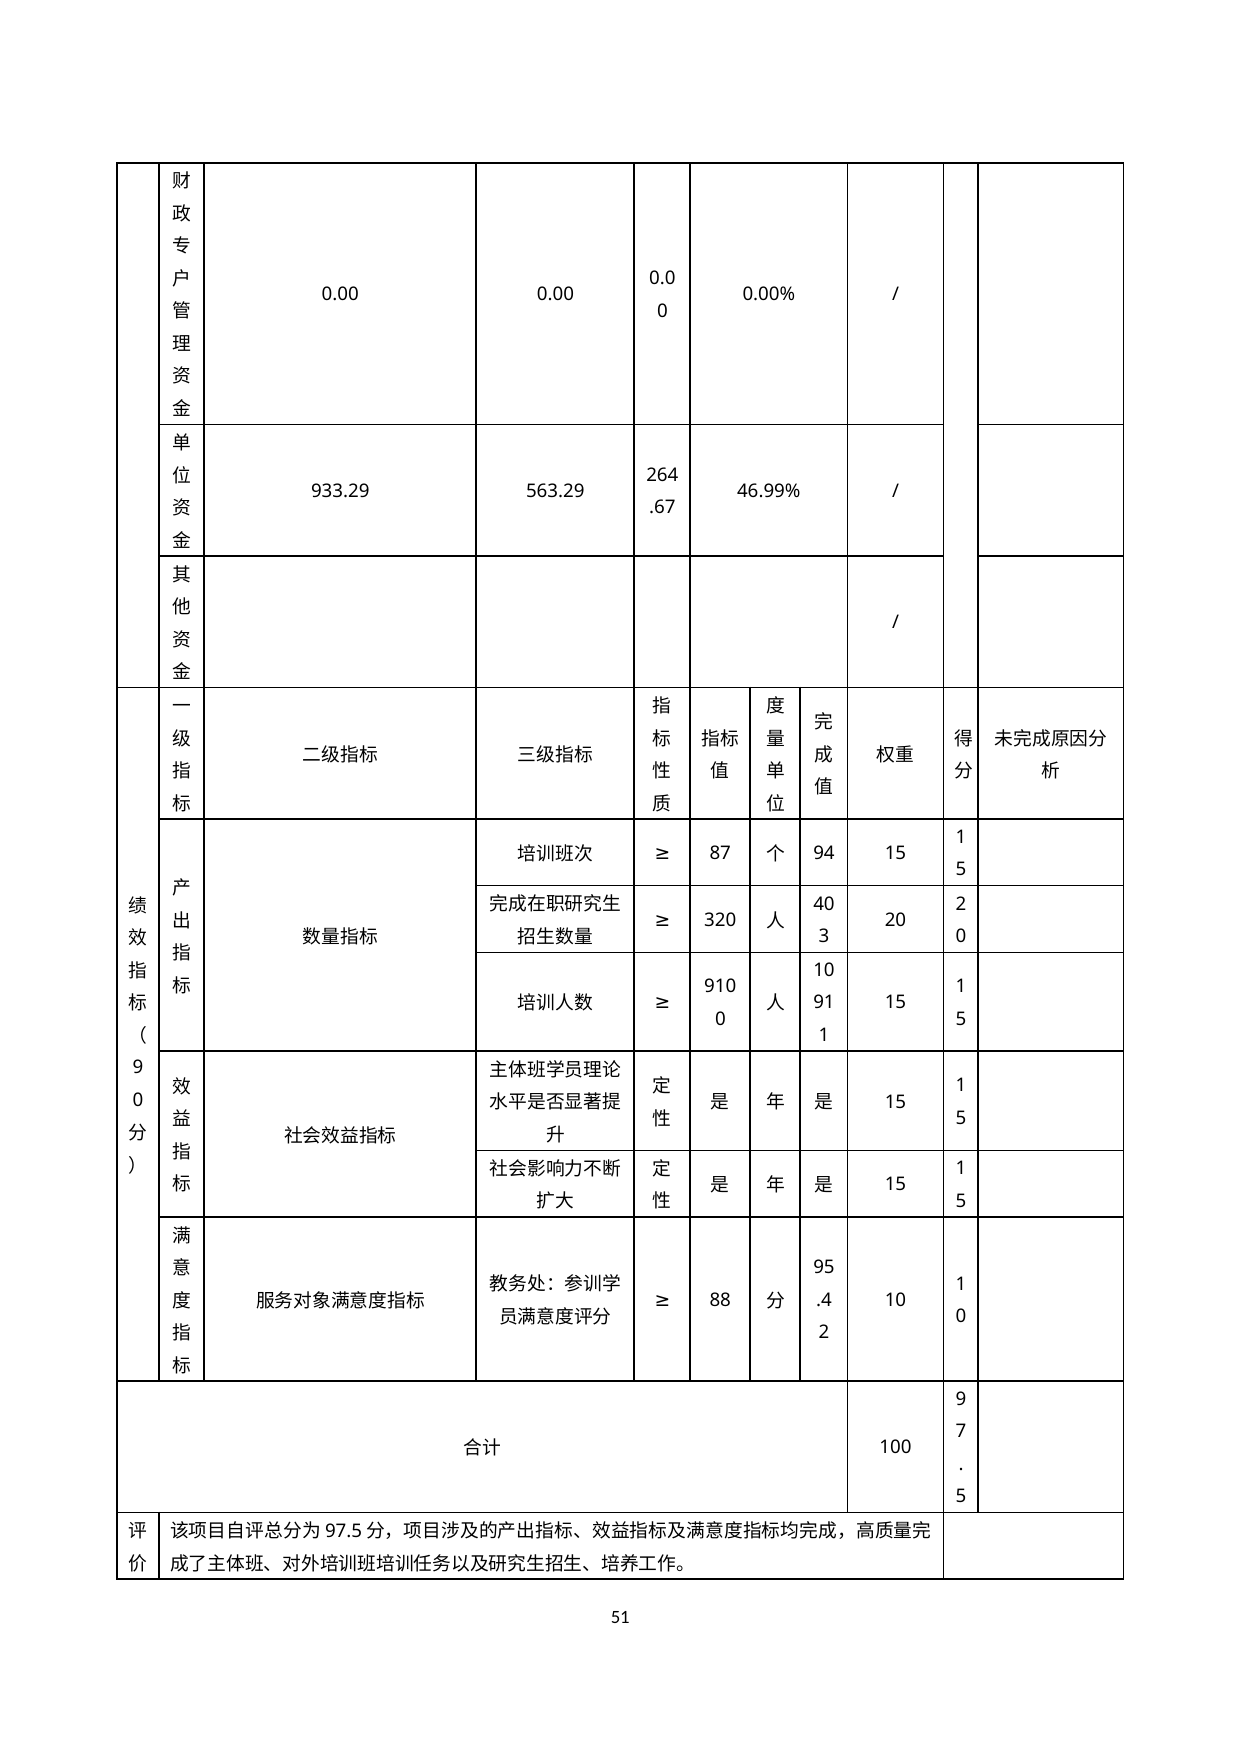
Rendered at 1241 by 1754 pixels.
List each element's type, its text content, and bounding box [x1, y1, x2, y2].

table_cell 满意度指标 [160, 1218, 203, 1380]
table_cell 培训班次 [477, 820, 633, 885]
table_cell 年 [751, 1052, 799, 1149]
table_cell [979, 886, 1123, 951]
table_cell / [848, 164, 943, 423]
table_cell 87 [691, 820, 749, 885]
table_cell 15 [944, 953, 977, 1050]
table_cell 教务处：参训学员满意度评分 [477, 1218, 633, 1380]
table_cell 人 [751, 953, 799, 1050]
table_cell 单位资金 [160, 425, 203, 555]
table_cell [979, 425, 1123, 555]
table_cell 分 [751, 1218, 799, 1380]
table_cell 社会影响力不断扩大 [477, 1151, 633, 1216]
table_cell 15 [848, 953, 943, 1050]
table_cell [205, 557, 475, 687]
table_cell 产出指标 [160, 820, 203, 1050]
table_cell 服务对象满意度指标 [205, 1218, 475, 1380]
table_cell 95.42 [801, 1218, 847, 1380]
table_cell 是 [801, 1052, 847, 1149]
table_cell 933.29 [205, 425, 475, 555]
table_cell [160, 1513, 943, 1578]
table_cell 15 [848, 1151, 943, 1216]
table_cell 0.00 [477, 164, 633, 423]
table_cell 是 [691, 1151, 749, 1216]
table_cell / [848, 425, 943, 555]
table_cell 320 [691, 886, 749, 951]
table_cell ≥ [635, 886, 689, 951]
table_cell 完成在职研究生招生数量 [477, 886, 633, 951]
table_cell 得分 [944, 688, 977, 818]
table_cell 是 [801, 1151, 847, 1216]
table_cell 20 [848, 886, 943, 951]
table_cell 主体班学员理论水平是否显著提升 [477, 1052, 633, 1149]
table_cell [979, 1382, 1123, 1512]
table_cell [635, 557, 689, 687]
table_cell 15 [944, 1151, 977, 1216]
table_cell [691, 557, 847, 687]
table_cell 10 [848, 1218, 943, 1380]
table_cell 年 [751, 1151, 799, 1216]
table_cell [979, 820, 1123, 885]
table_cell 完成值 [801, 688, 847, 818]
table_cell 0.00 [205, 164, 475, 423]
table_cell [979, 557, 1123, 687]
table_cell 个 [751, 820, 799, 885]
table_cell [979, 164, 1123, 423]
table_cell 264.67 [635, 425, 689, 555]
table_cell 指标值 [691, 688, 749, 818]
table_cell 15 [848, 820, 943, 885]
table_cell 97.5 [944, 1382, 977, 1512]
table_cell 15 [944, 820, 977, 885]
table_cell 未完成原因分析 [979, 688, 1123, 818]
table_cell / [848, 557, 943, 687]
table_cell 100 [848, 1382, 943, 1512]
table_cell 15 [848, 1052, 943, 1149]
table_cell 46.99% [691, 425, 847, 555]
table_cell 其他资金 [160, 557, 203, 687]
table_cell 0.00% [691, 164, 847, 423]
table_cell 定性 [635, 1151, 689, 1216]
table_cell 0.00 [635, 164, 689, 423]
table_cell 人 [751, 886, 799, 951]
table_cell [477, 557, 633, 687]
table_cell 15 [944, 1052, 977, 1149]
table_cell 指标性质 [635, 688, 689, 818]
table_cell 10 [944, 1218, 977, 1380]
table_cell 二级指标 [205, 688, 475, 818]
table_cell ≥ [635, 820, 689, 885]
table_cell 权重 [848, 688, 943, 818]
table_cell 定性 [635, 1052, 689, 1149]
table_cell 三级指标 [477, 688, 633, 818]
table_cell 9100 [691, 953, 749, 1050]
table_cell ≥ [635, 953, 689, 1050]
table_cell 20 [944, 886, 977, 951]
table_cell 403 [801, 886, 847, 951]
table_cell 88 [691, 1218, 749, 1380]
table_cell 数量指标 [205, 820, 475, 1050]
table_cell 10911 [801, 953, 847, 1050]
table_cell 度量单位 [751, 688, 799, 818]
table_cell 合计 [118, 1382, 847, 1512]
table_cell 社会效益指标 [205, 1052, 475, 1216]
table_cell 财政专户管理资金 [160, 164, 203, 423]
table_cell [979, 1218, 1123, 1380]
table_cell [979, 953, 1123, 1050]
table_cell 563.29 [477, 425, 633, 555]
table_cell ≥ [635, 1218, 689, 1380]
table_cell [979, 1151, 1123, 1216]
table_cell 绩效指标（90分） [118, 688, 158, 1380]
table_cell [944, 1513, 1123, 1578]
table_cell 是 [691, 1052, 749, 1149]
table_cell 一级指标 [160, 688, 203, 818]
table_cell 94 [801, 820, 847, 885]
table_cell [979, 1052, 1123, 1149]
table_cell 评价结论 [118, 1513, 158, 1578]
table_cell 培训人数 [477, 953, 633, 1050]
table_cell 效益指标 [160, 1052, 203, 1216]
